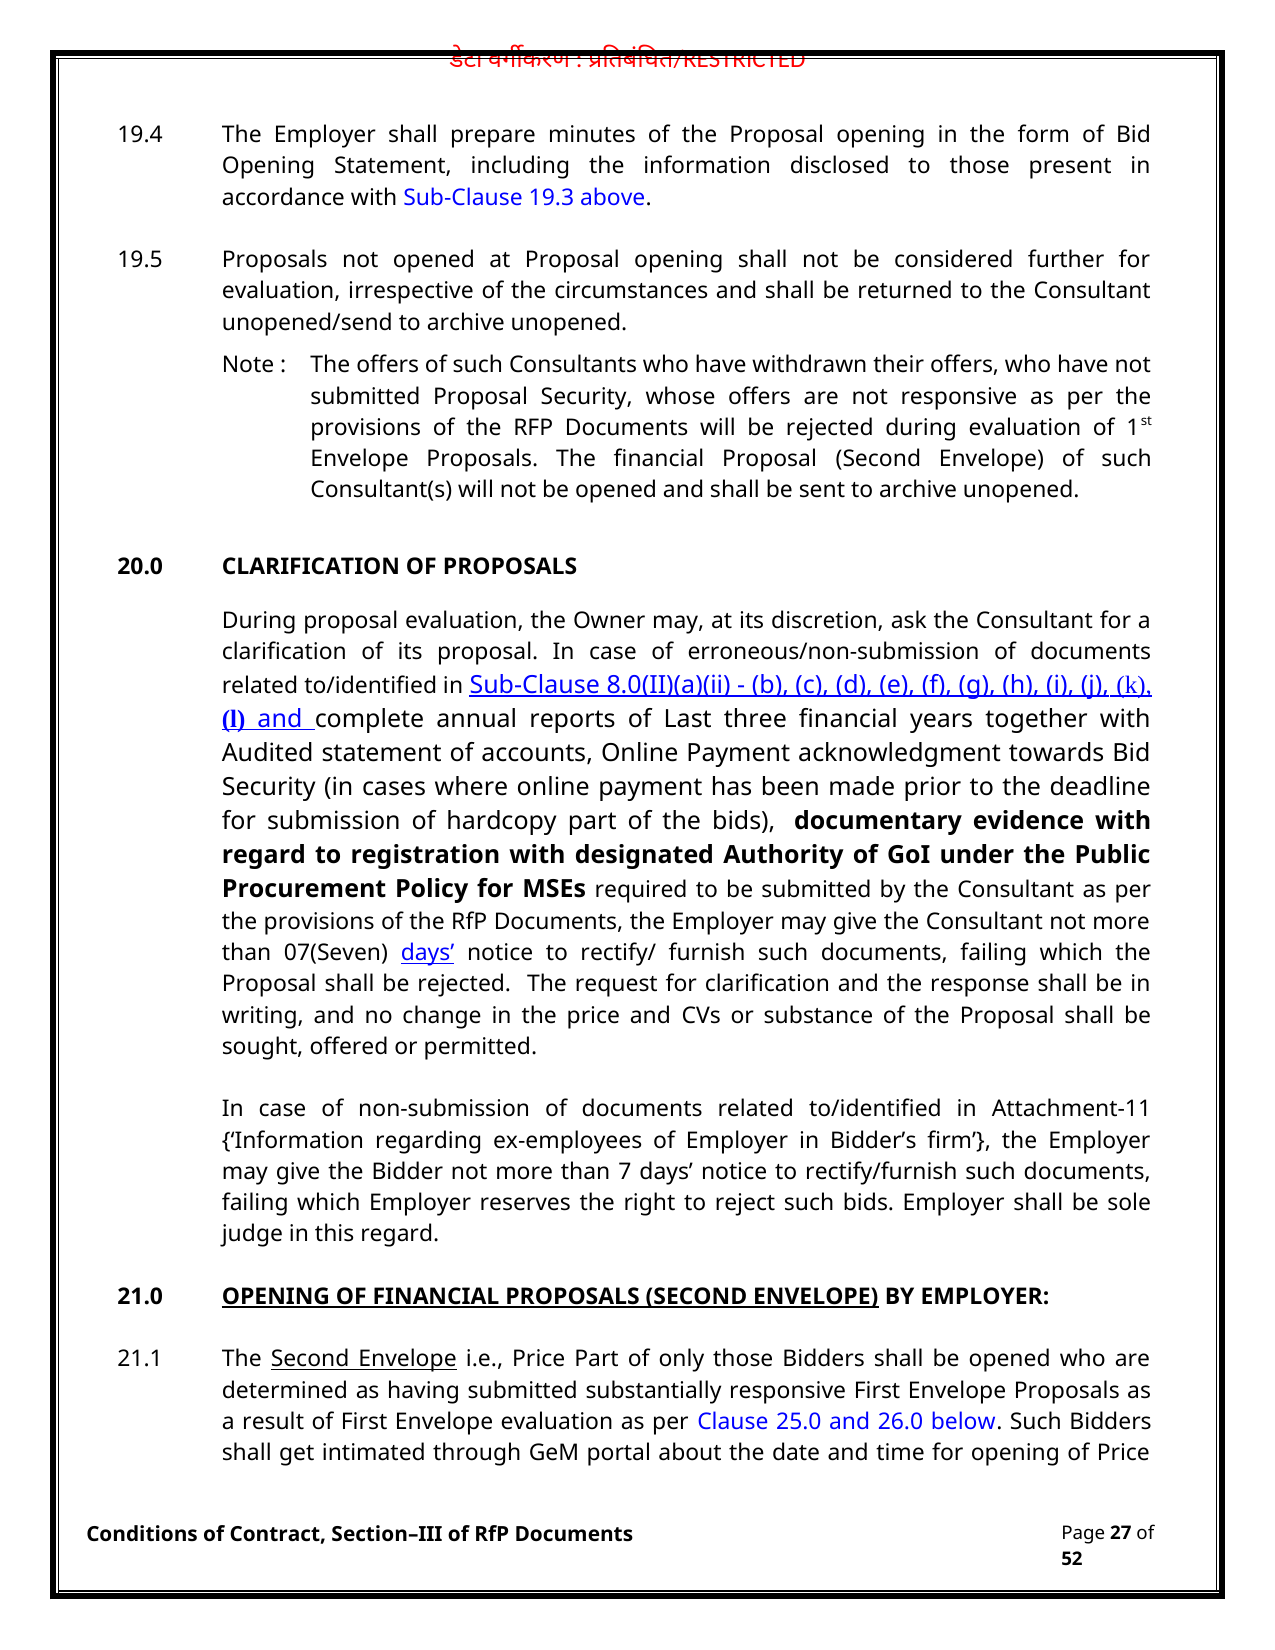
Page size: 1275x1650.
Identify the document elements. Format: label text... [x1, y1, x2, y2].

text 19.5 Proposals not opened at Proposal opening shall not be considered further for evaluation, irrespective of the circumstances and shall be returned to the Consultant unopened/send to archive unopened. [117, 243, 1152, 337]
text 21.0 OPENING OF FINANCIAL PROPOSALS (SECOND ENVELOPE) BY EMPLOYER: [117, 1280, 1152, 1311]
subtitle Note : The offers of such Consultants who have withdrawn their offers, who have not submitted Proposal Security, whose offers are not responsive as per the provisions of the RFP Documents will be rejected during evaluation of 1st Envelope Proposals. The financial Proposal (Second Envelope) of such Consultant(s) will not be opened and shall be sent to archive unopened. [222, 348, 1152, 504]
text During proposal evaluation, the Owner may, at its discretion, ask the Consultant for a clarification of its proposal. In case of erroneous/non-submission of documents related to/identified in Sub-Clause 8.0(II)(a)(ii) - (b), (c), (d), (e), (f), (g), (h), (i), (j), (k), (l) and complete annual reports of Last three financial years together with Audited statement of accounts, Online Payment acknowledgment towards Bid Security (in cases where online payment has been made prior to the deadline for submission of hardcopy part of the bids), documentary evidence with regard to registration with designated Authority of GoI under the Public Procurement Policy for MSEs required to be submitted by the Consultant as per the provisions of the RfP Documents, the Employer may give the Consultant not more than 07(Seven) days’ notice to rectify/ furnish such documents, failing which the Proposal shall be rejected. The request for clarification and the response shall be in writing, and no change in the price and CVs or substance of the Proposal shall be sought, offered or permitted. [222, 604, 1152, 1061]
text 19.4 The Employer shall prepare minutes of the Proposal opening in the form of Bid Opening Statement, including the information disclosed to those present in accordance with Sub-Clause 19.3 above. [117, 118, 1152, 212]
text In case of non-submission of documents related to/identified in Attachment-11 {‘Information regarding ex-employees of Employer in Bidder’s firm’}, the Employer may give the Bidder not more than 7 days’ notice to rectify/furnish such documents, failing which Employer reserves the right to reject such bids. Employer shall be sole judge in this regard. [222, 1092, 1152, 1249]
text 20.0 CLARIFICATION OF PROPOSALS [117, 550, 1152, 581]
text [117, 1342, 1152, 1467]
